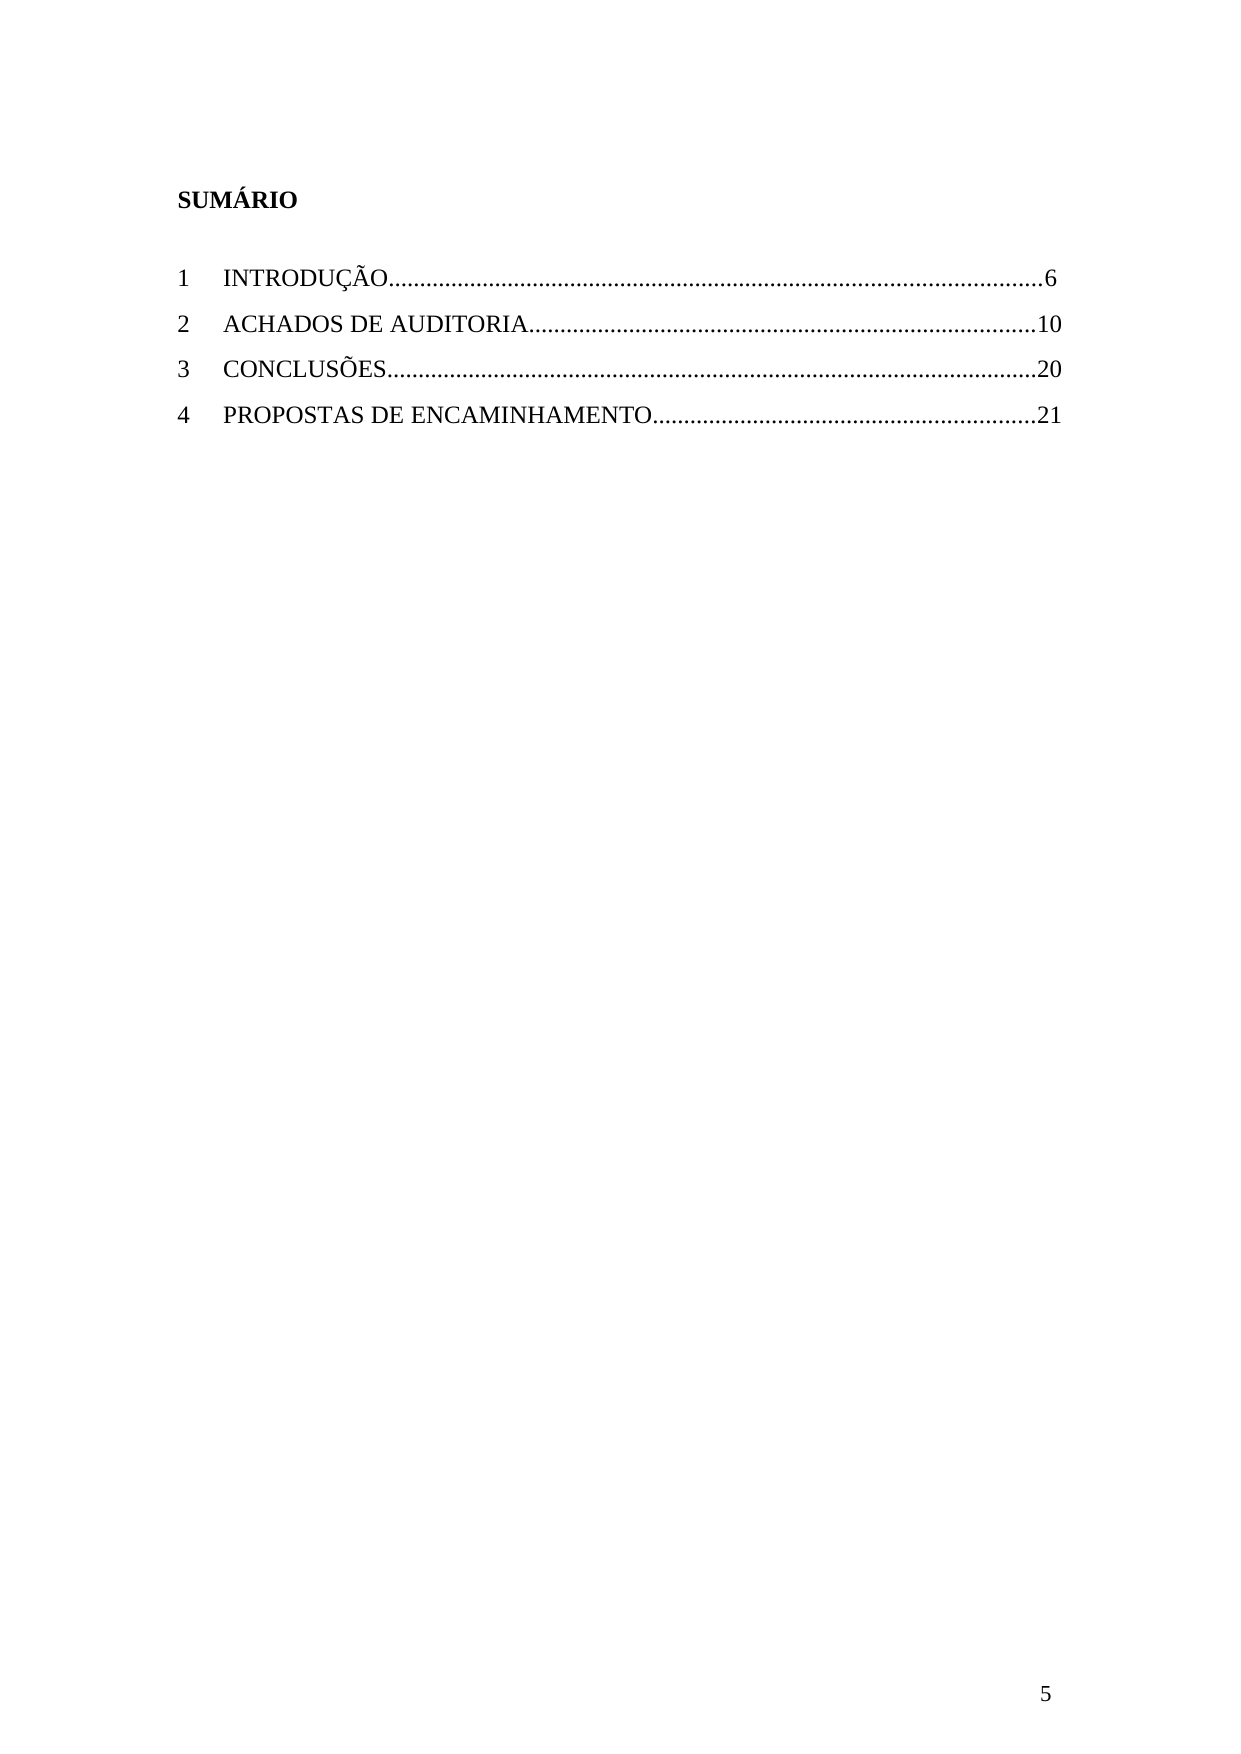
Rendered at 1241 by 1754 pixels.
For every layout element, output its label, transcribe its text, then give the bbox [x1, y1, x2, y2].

text SUMÁRIO [177, 185, 1105, 214]
